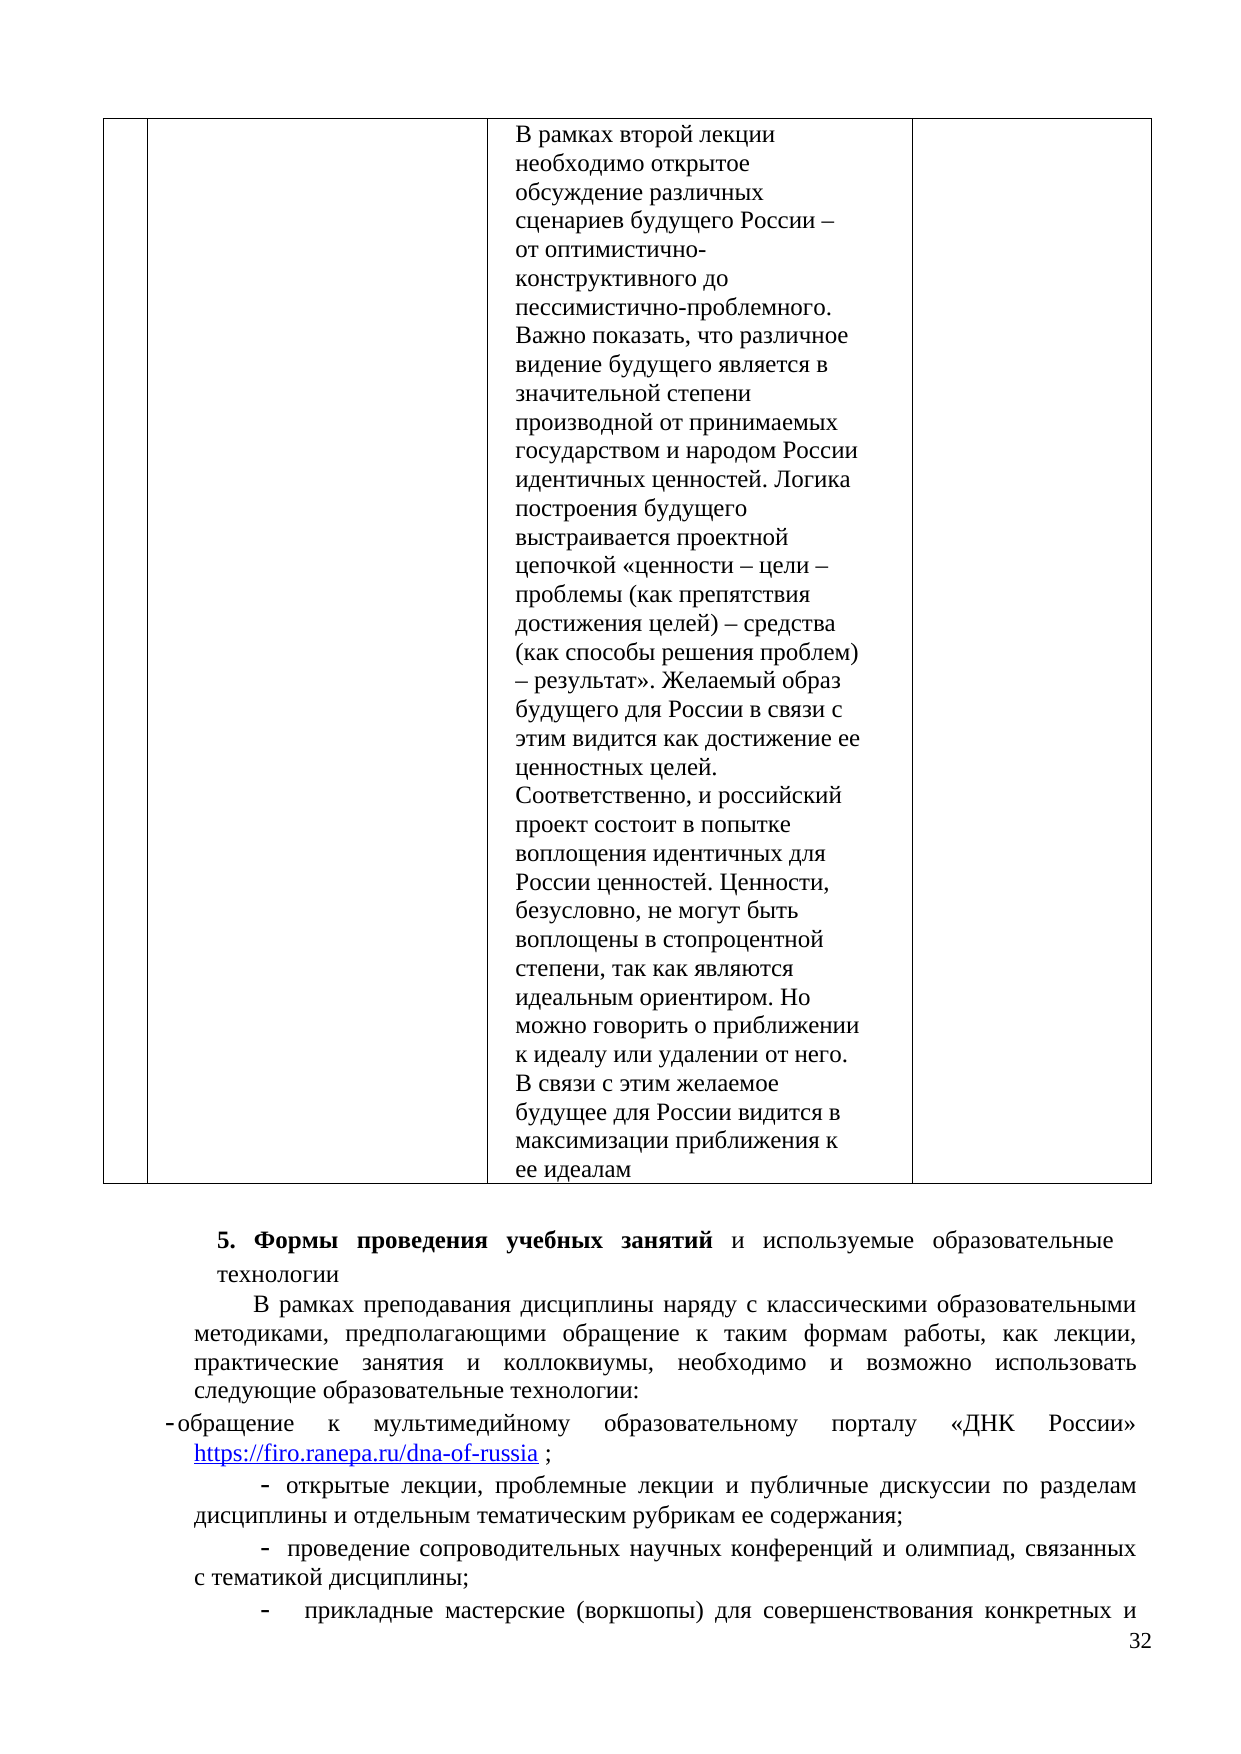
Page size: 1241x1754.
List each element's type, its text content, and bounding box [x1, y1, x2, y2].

list проведение сопроводительных научных конференций и олимпиад, связанных с тематикой дисциплины; [194, 1529, 1136, 1591]
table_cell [913, 119, 1151, 1183]
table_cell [488, 119, 912, 1183]
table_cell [148, 119, 487, 1183]
table_cell [104, 119, 147, 1183]
list открытые лекции, проблемные лекции и публичные дискуссии по разделам дисциплины и отдельным тематическим рубрикам ее содержания; [194, 1466, 1136, 1529]
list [194, 1591, 1137, 1624]
text В рамках преподавания дисциплины наряду с классическими образовательными методиками, предполагающими обращение к таким формам работы, как лекции, практические занятия и коллоквиумы, необходимо и возможно использовать следующие образовательные технологии: [194, 1289, 1137, 1404]
list обращение к мультимедийному образовательному порталу «ДНК России» https://firo.ranepa.ru/dna-of-russia ; [165, 1404, 1136, 1466]
subtitle 5. Формы проведения учебных занятий и используемые образовательные технологии [217, 1222, 1113, 1289]
